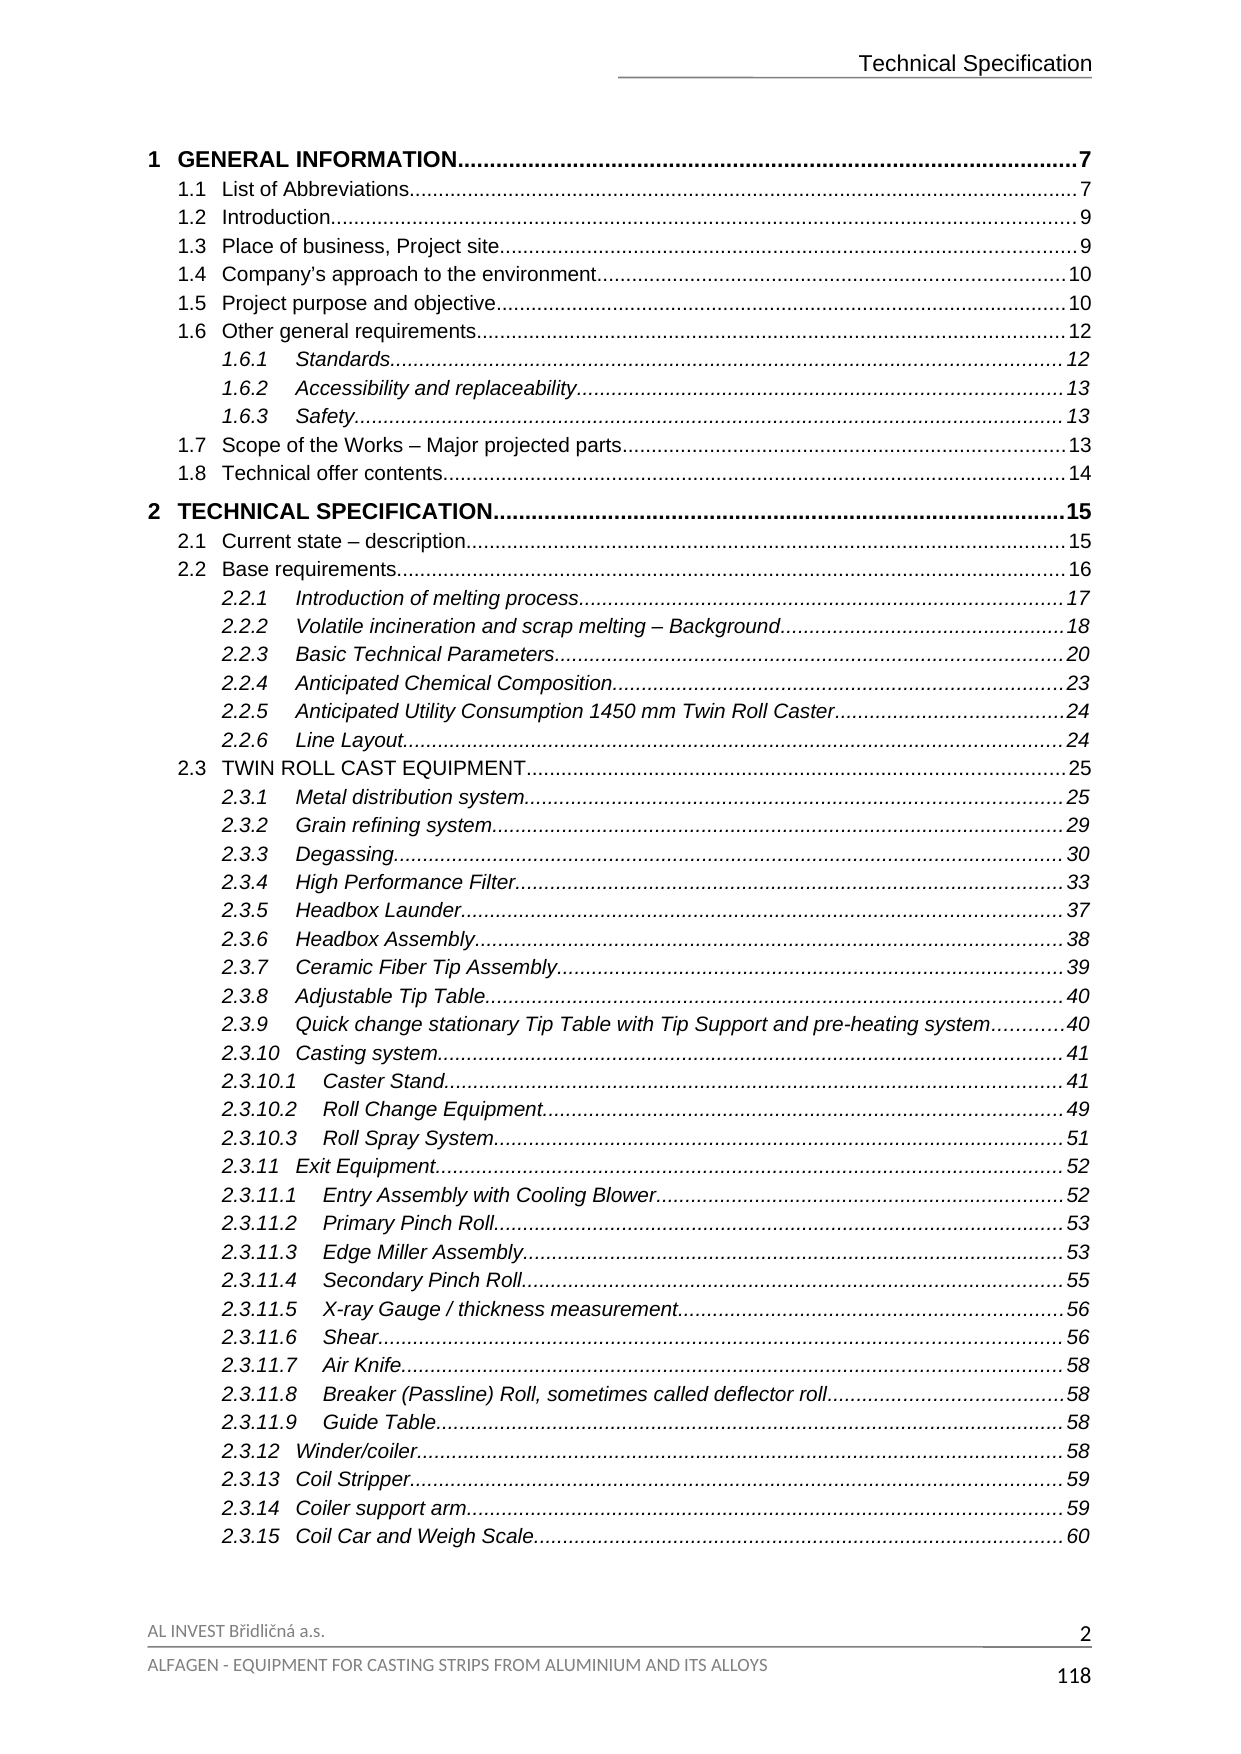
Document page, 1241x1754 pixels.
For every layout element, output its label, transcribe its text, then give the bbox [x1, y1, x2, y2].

text 2.2.2 Volatile incineration and scrap melting – Background 18 [222, 614, 1092, 638]
text 2.3.11.4 Secondary Pinch Roll 55 [222, 1268, 1092, 1292]
text 1.5 Project purpose and objective 10 [177, 290, 1092, 314]
text 2.2.5 Anticipated Utility Consumption 1450 mm Twin Roll Caster 24 [222, 699, 1092, 723]
text 2.3.5 Headbox Launder 37 [222, 898, 1092, 922]
text 1.6 Other general requirements 12 [177, 319, 1092, 343]
text 2.2 Base requirements 16 [177, 557, 1092, 581]
text 2.3.9 Quick change stationary Tip Table with Tip Support and pre-heating system 40 [222, 1012, 1092, 1036]
text 2.2.1 Introduction of melting process 17 [222, 585, 1092, 609]
text 2.3.11.7 Air Knife 58 [222, 1353, 1092, 1377]
text 2.3.14 Coiler support arm 59 [222, 1495, 1092, 1519]
text 2.3.2 Grain refining system 29 [222, 813, 1092, 837]
text 2.3.12 Winder/coiler 58 [222, 1438, 1092, 1462]
text 2.3.1 Metal distribution system 25 [222, 784, 1092, 808]
text 1.1 List of Abbreviations 7 [177, 177, 1092, 201]
text 2.1 Current state – description 15 [177, 528, 1092, 552]
text 2.3.10 Casting system 41 [222, 1040, 1092, 1064]
text 1.2 Introduction 9 [177, 205, 1092, 229]
text 2.3.8 Adjustable Tip Table 40 [222, 983, 1092, 1007]
text 2.2.3 Basic Technical Parameters 20 [222, 642, 1092, 666]
text 2.3.15 Coil Car and Weigh Scale 60 [222, 1524, 1092, 1548]
text 1.4 Company’s approach to the environment 10 [177, 262, 1092, 286]
text 2.3 TWIN ROLL CAST EQUIPMENT 25 [177, 756, 1092, 780]
text 1.6.3 Safety 13 [222, 404, 1092, 428]
text 2.3.11.3 Edge Miller Assembly 53 [222, 1239, 1092, 1263]
text 1.7 Scope of the Works – Major projected parts 13 [177, 432, 1092, 456]
text 2.3.11 Exit Equipment 52 [222, 1154, 1092, 1178]
text 2.2.4 Anticipated Chemical Composition 23 [222, 671, 1092, 695]
text 1.6.2 Accessibility and replaceability 13 [222, 376, 1092, 399]
text 1.8 Technical offer contents 14 [177, 461, 1092, 485]
text 2.3.10.2 Roll Change Equipment 49 [222, 1097, 1092, 1121]
text 2.3.11.5 X-ray Gauge / thickness measurement 56 [222, 1296, 1092, 1320]
text 2.3.10.3 Roll Spray System 51 [222, 1126, 1092, 1150]
text 2.3.11.6 Shear 56 [222, 1325, 1092, 1349]
text 1.6.1 Standards 12 [222, 347, 1092, 371]
text 2.3.10.1 Caster Stand 41 [222, 1069, 1092, 1093]
text 2.3.3 Degassing 30 [222, 841, 1092, 865]
text 2.2.6 Line Layout 24 [222, 728, 1092, 752]
text 2.3.6 Headbox Assembly 38 [222, 927, 1092, 951]
text 2.3.11.2 Primary Pinch Roll 53 [222, 1211, 1092, 1235]
text 1 General Information 7 [148, 146, 1092, 172]
text 1.3 Place of business, Project site 9 [177, 233, 1092, 257]
text 2.3.11.1 Entry Assembly with Cooling Blower 52 [222, 1183, 1092, 1207]
text 2.3.7 Ceramic Fiber Tip Assembly 39 [222, 955, 1092, 979]
text 2.3.4 High Performance Filter 33 [222, 870, 1092, 894]
text 2.3.13 Coil Stripper 59 [222, 1467, 1092, 1491]
text 2 Technical specification 15 [148, 498, 1092, 524]
text 2.3.11.8 Breaker (Passline) Roll, sometimes called deflector roll 58 [222, 1382, 1092, 1406]
text 2.3.11.9 Guide Table 58 [222, 1410, 1092, 1434]
